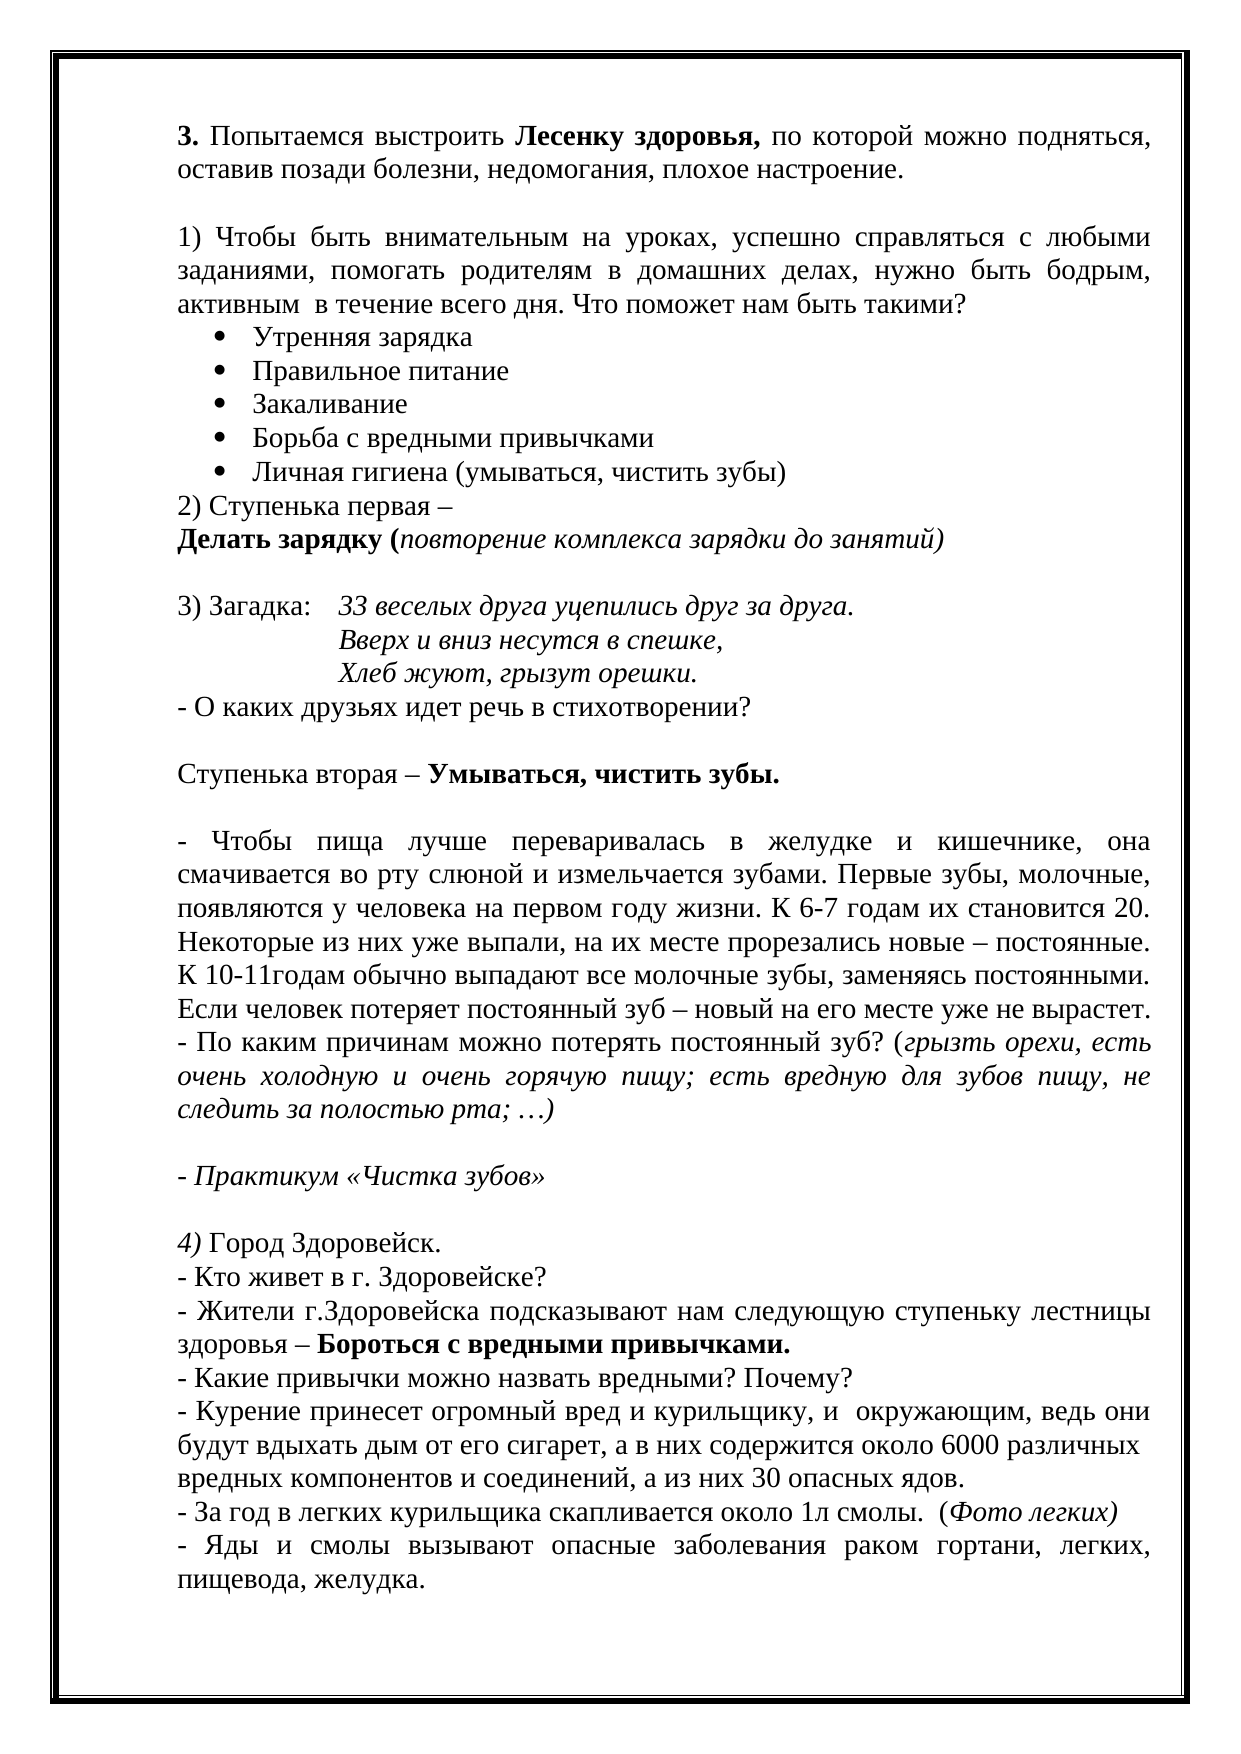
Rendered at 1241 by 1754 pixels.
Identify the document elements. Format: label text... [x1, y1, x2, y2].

text - За год в легких курильщика скапливается около 1л смолы. (Фото легких) [177, 1494, 1152, 1527]
text - Курение принесет огромный вред и курильщику, и окружающим, ведь они будут вдыхать дым от его сигарет, а в них содержится около 6000 различных [177, 1393, 1152, 1460]
text - По каким причинам можно потерять постоянный зуб? (грызть орехи, есть очень холодную и очень горячую пищу; есть вредную для зубов пищу, не следить за полостью рта; …) [177, 1024, 1152, 1125]
text - Практикум «Чистка зубов» [177, 1158, 1152, 1192]
text - Яды и смолы вызывают опасные заболевания раком гортани, легких, пищевода, желудка. [177, 1527, 1152, 1594]
text вредных компонентов и соединений, а из них 30 опасных ядов. [177, 1460, 1152, 1494]
text 1) Чтобы быть внимательным на уроках, успешно справляться с любыми заданиями, помогать родителям в домашних делах, нужно быть бодрым, активным в течение всего дня. Что поможет нам быть такими? [177, 219, 1152, 319]
text 3. Попытаемся выстроить Лесенку здоровья, по которой можно подняться, оставив позади болезни, недомогания, плохое настроение. [177, 118, 1152, 185]
text Ступенька вторая – Умываться, чистить зубы. [177, 756, 1152, 789]
list Личная гигиена (умываться, чистить зубы) [214, 454, 1152, 488]
list Правильное питание [214, 353, 1152, 387]
text Делать зарядку (повторение комплекса зарядки до занятий) [177, 521, 1152, 555]
text - Жители г.Здоровейска подсказывают нам следующую ступеньку лестницы здоровья – Бороться с вредными привычками. [177, 1293, 1152, 1360]
text - Кто живет в г. Здоровейске? [177, 1259, 1152, 1293]
table_header 3) Загадка: [166, 588, 327, 689]
list Закаливание [214, 387, 1152, 420]
list Утренняя зарядка [214, 319, 1152, 353]
text - Чтобы пища лучше переваривалась в желудке и кишечнике, она смачивается во рту слюной и измельчается зубами. Первые зубы, молочные, появляются у человека на первом году жизни. К 6-7 годам их становится 20. Некоторые из них уже выпали, на их месте прорезались новые – постоянные. К 10-11годам обычно выпадают все молочные зубы, заменяясь постоянными. Если человек потеряет постоянный зуб – новый на его месте уже не вырастет. [177, 823, 1152, 1024]
list Борьба с вредными привычками [214, 420, 1152, 454]
table_header 33 веселых друга уцепились друг за друга. Вверх и вниз несутся в спешке, Хлеб жуют, грызут орешки. [327, 588, 885, 689]
text 2) Ступенька первая – [177, 488, 1152, 521]
text - Какие привычки можно назвать вредными? Почему? [177, 1360, 1152, 1393]
text 4) Город Здоровейск. [177, 1226, 1152, 1259]
text - О каких друзьях идет речь в стихотворении? [177, 689, 1152, 722]
